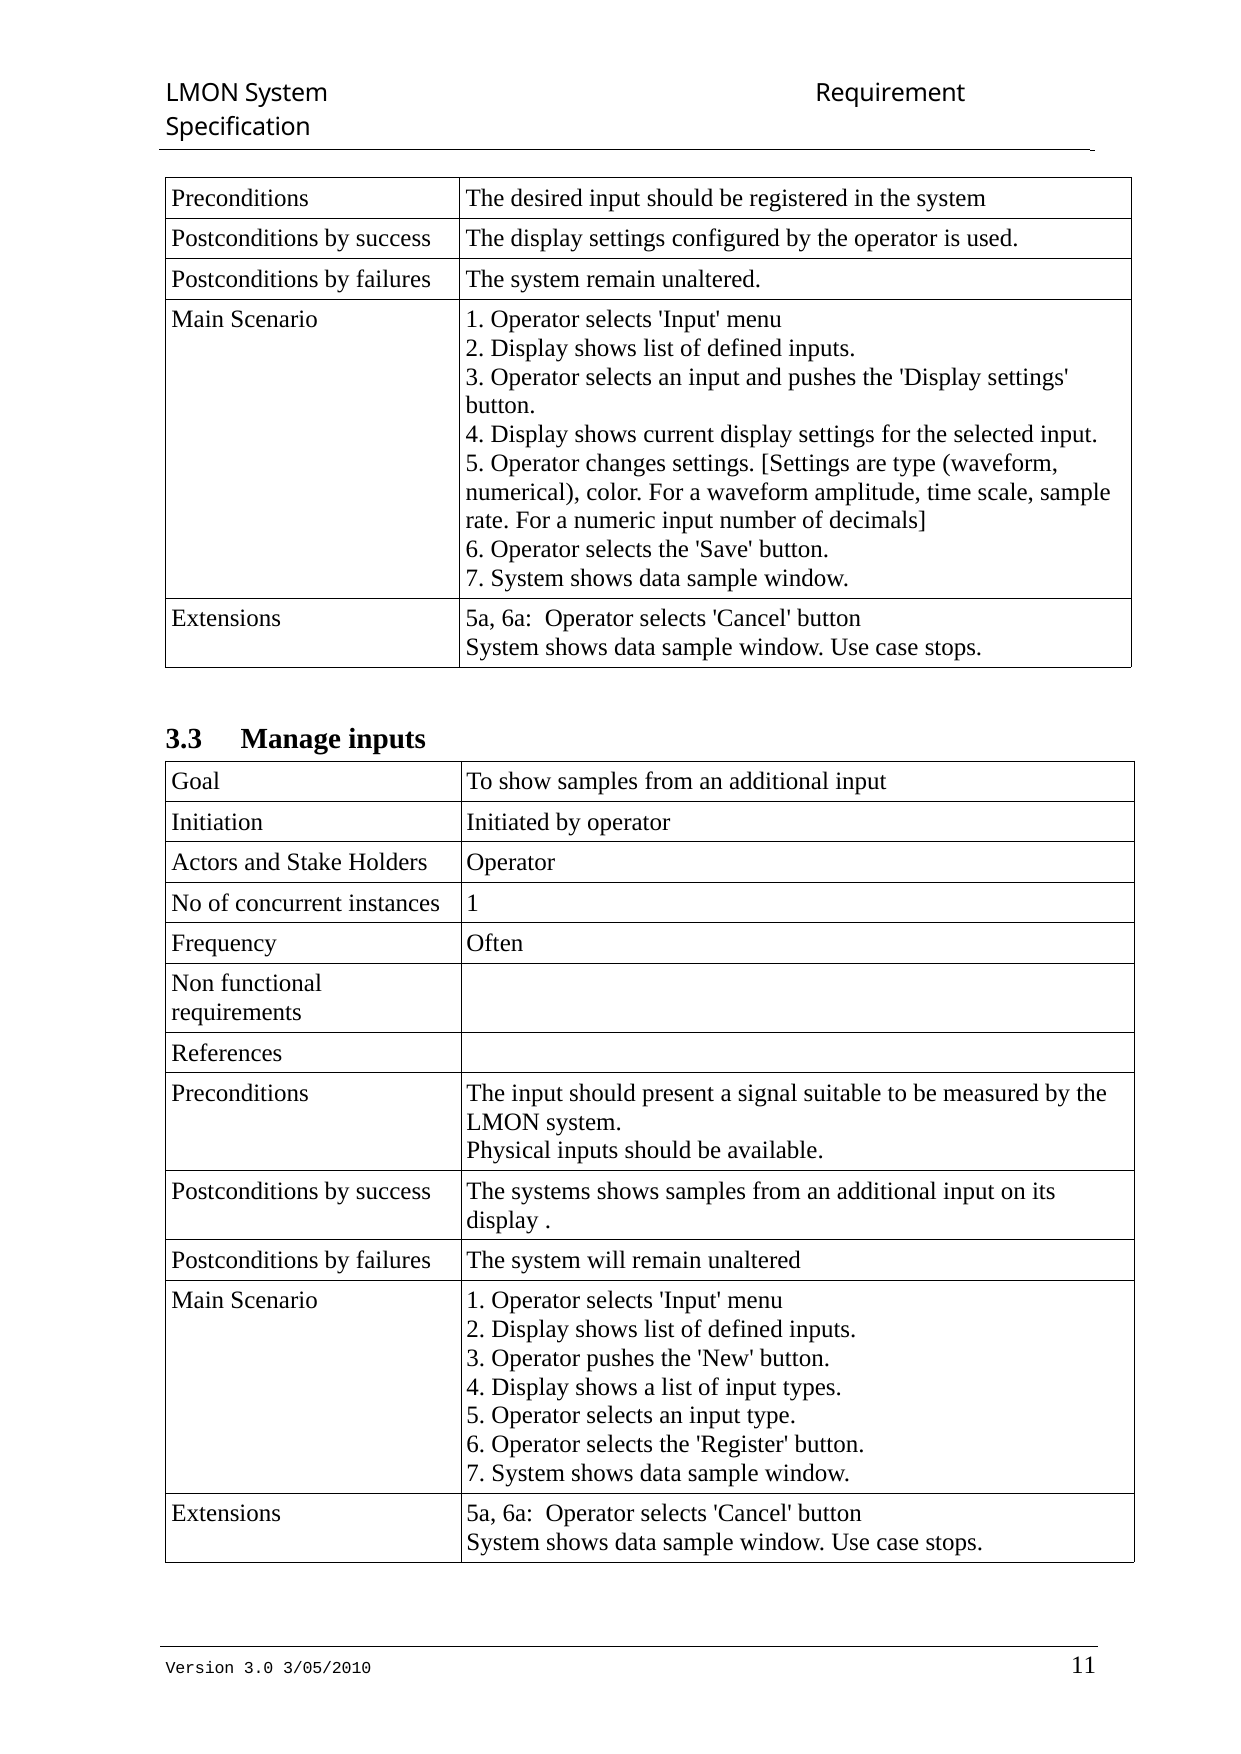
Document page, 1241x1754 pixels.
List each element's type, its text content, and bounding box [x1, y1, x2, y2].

table_cell Operator [462, 842, 1134, 882]
table_cell Postconditions by failures [166, 259, 459, 298]
table_cell [462, 964, 1134, 1032]
table_cell Frequency [166, 923, 461, 963]
table_cell Initiation [166, 802, 461, 841]
table_cell The display settings configured by the operator is used. [460, 219, 1131, 258]
table_cell References [166, 1033, 461, 1072]
table_cell Postconditions by failures [166, 1240, 461, 1280]
table_header Goal [166, 762, 461, 801]
table_cell 5a, 6a: Operator selects 'Cancel' button System shows data sample window. Use case stops. [460, 599, 1131, 667]
table_cell 1 [462, 883, 1134, 922]
table_cell Non functional requirements [166, 964, 461, 1032]
table_cell Postconditions by success [166, 1171, 461, 1239]
table_cell Main Scenario [166, 300, 459, 598]
table_cell 5a, 6a: Operator selects 'Cancel' button System shows data sample window. Use case stops. [462, 1494, 1134, 1562]
table_header To show samples from an additional input [462, 762, 1134, 801]
table_cell Actors and Stake Holders [166, 842, 461, 882]
subtitle Manage inputs [165, 721, 1092, 754]
table_cell No of concurrent instances [166, 883, 461, 922]
table_cell Preconditions [166, 178, 459, 218]
table_cell The input should present a signal suitable to be measured by the LMON system. Physical inputs should be available. [462, 1073, 1134, 1170]
table_cell Main Scenario [166, 1281, 461, 1493]
table_cell Extensions [166, 1494, 461, 1562]
table_cell [462, 1033, 1134, 1072]
table_cell The system remain unaltered. [460, 259, 1131, 298]
table_cell The system will remain unaltered [462, 1240, 1134, 1280]
table_cell 1. Operator selects 'Input' menu 2. Display shows list of defined inputs. 3. Operator selects an input and pushes the 'Display settings' button. 4. Display shows current display settings for the selected input. 5. Operator changes settings. [Settings are type (waveform, numerical), color. For a waveform amplitude, time scale, sample rate. For a numeric input number of decimals] 6. Operator selects the 'Save' button. 7. System shows data sample window. [460, 300, 1131, 598]
table_cell Extensions [166, 599, 459, 667]
table_cell The desired input should be registered in the system [460, 178, 1131, 218]
table_cell Preconditions [166, 1073, 461, 1170]
table_cell Often [462, 923, 1134, 963]
table_cell Initiated by operator [462, 802, 1134, 841]
table_cell Postconditions by success [166, 219, 459, 258]
table_cell 1. Operator selects 'Input' menu 2. Display shows list of defined inputs. 3. Operator pushes the 'New' button. 4. Display shows a list of input types. 5. Operator selects an input type. 6. Operator selects the 'Register' button. 7. System shows data sample window. [462, 1281, 1134, 1493]
table_cell The systems shows samples from an additional input on its display . [462, 1171, 1134, 1239]
